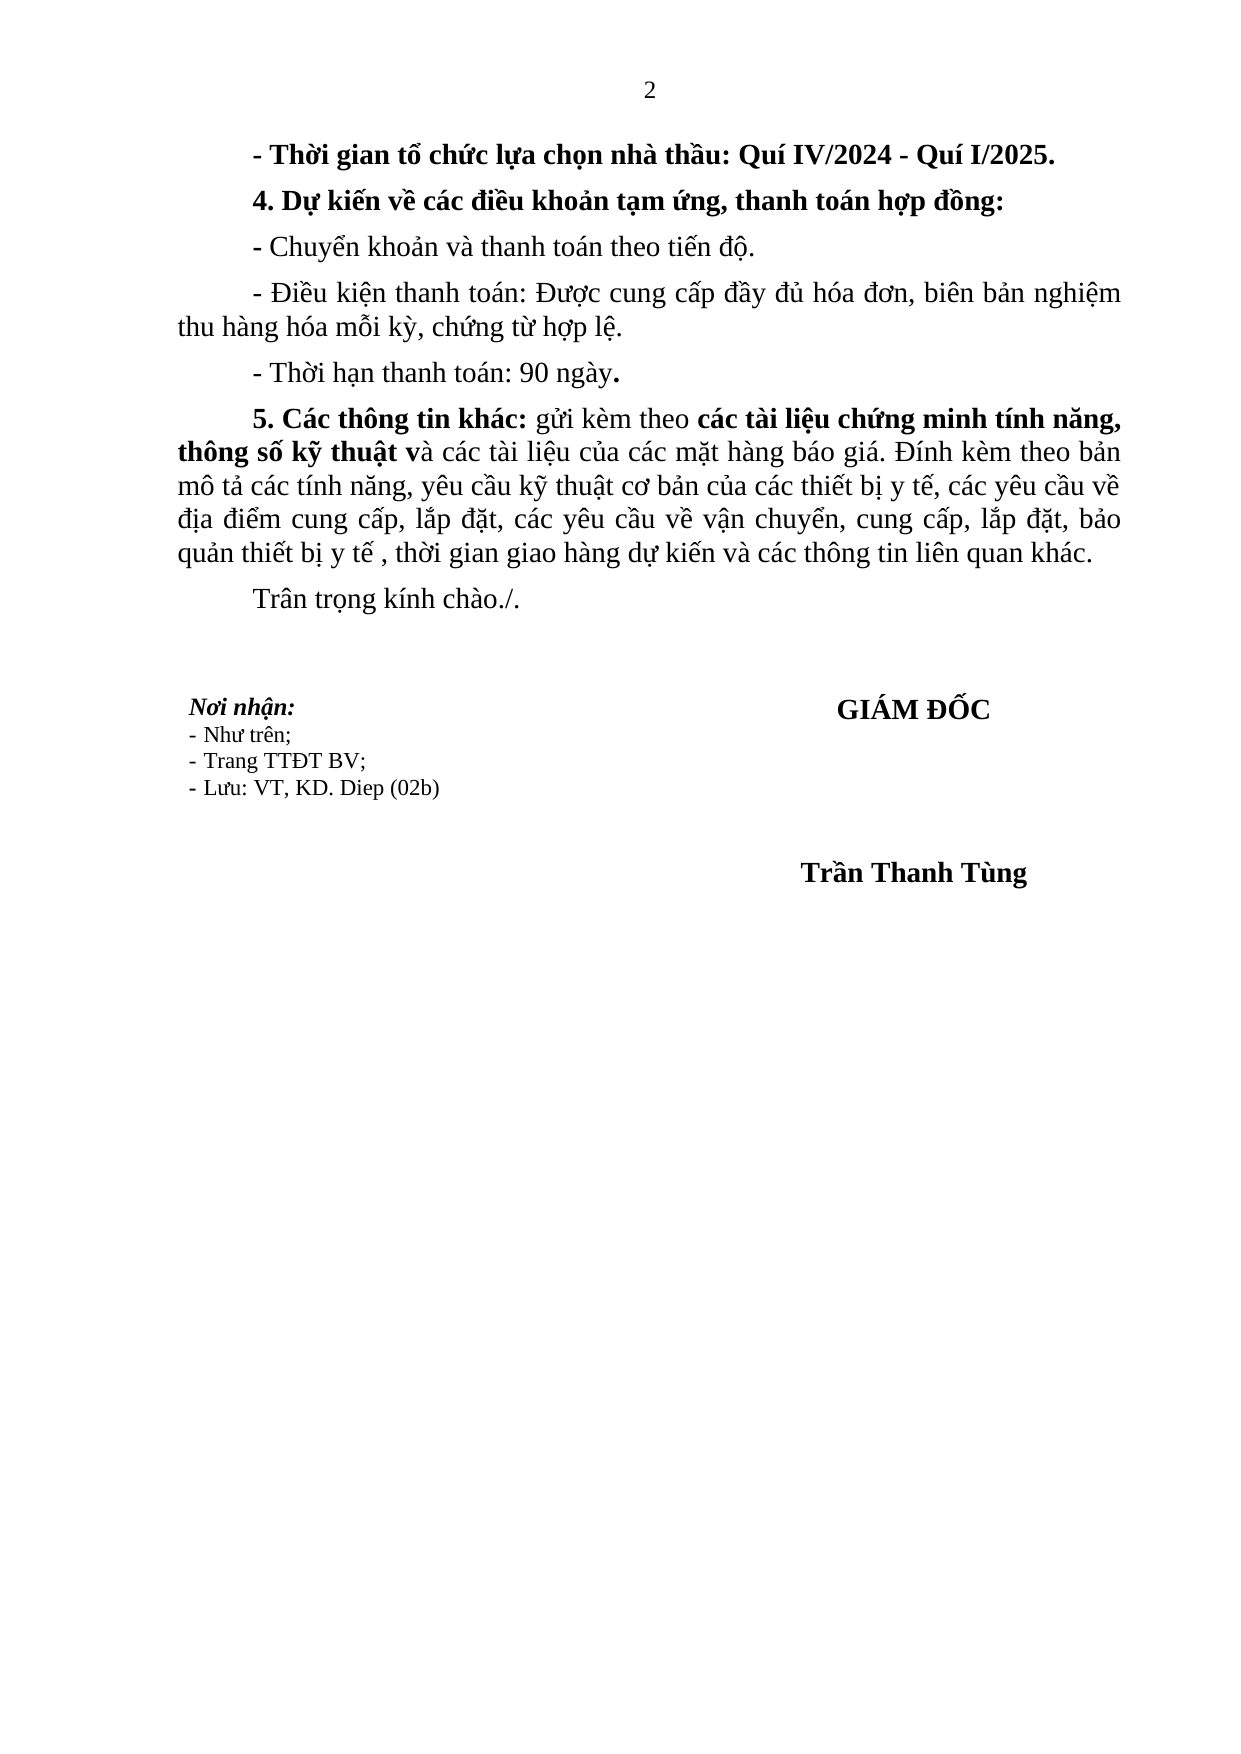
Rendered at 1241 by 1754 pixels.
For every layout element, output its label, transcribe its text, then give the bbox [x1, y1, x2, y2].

text 5. Các thông tin khác: gửi kèm theo các tài liệu chứng minh tính năng, thông số kỹ thuật và các tài liệu của các mặt hàng báo giá. Đính kèm theo bản mô tả các tính năng, yêu cầu kỹ thuật cơ bản của các thiết bị y tế, các yêu cầu về địa điểm cung cấp, lắp đặt, các yêu cầu về vận chuyển, cung cấp, lắp đặt, bảo quản thiết bị y tế , thời gian giao hàng dự kiến và các thông tin liên quan khác. [177, 401, 1122, 569]
text Trân trọng kính chào./. [177, 581, 1122, 615]
text 4. Dự kiến về các điều khoản tạm ứng, thanh toán hợp đồng: [177, 183, 1122, 217]
table_header Nơi nhận: Như trên; Trang TTĐT BV; Lưu: VT, KD. Diep (02b) [177, 693, 658, 889]
text - Điều kiện thanh toán: Được cung cấp đầy đủ hóa đơn, biên bản nghiệm thu hàng hóa mỗi kỳ, chứng từ hợp lệ. [177, 275, 1122, 342]
text - Thời gian tổ chức lựa chọn nhà thầu: Quí IV/2024 - Quí I/2025. [177, 137, 1122, 171]
text - Thời hạn thanh toán: 90 ngày. [177, 355, 1122, 388]
text - Chuyển khoản và thanh toán theo tiến độ. [177, 229, 1122, 263]
table_header GIÁM ĐỐC Trần Thanh Tùng [658, 693, 1126, 889]
